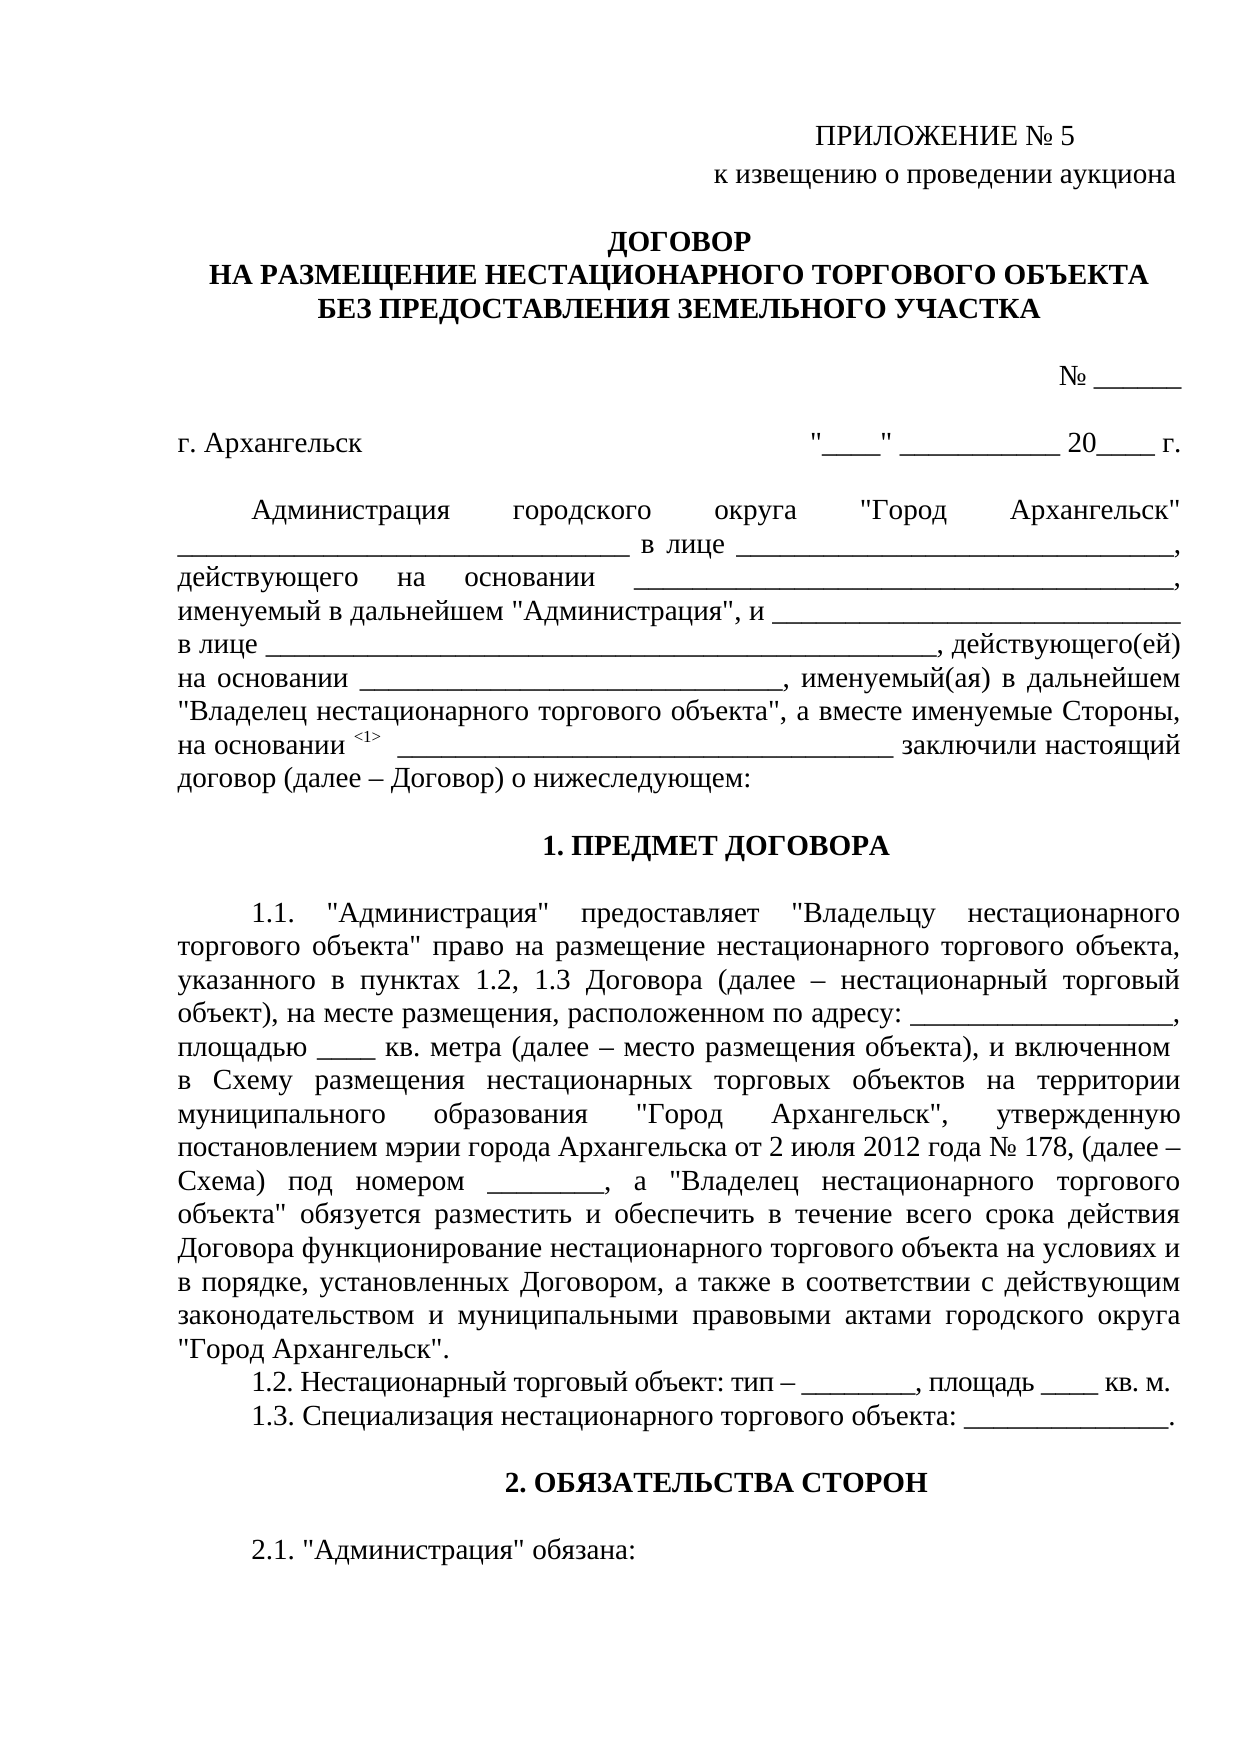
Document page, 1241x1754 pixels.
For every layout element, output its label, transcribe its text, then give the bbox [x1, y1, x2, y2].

text 1.2. Нестационарный торговый объект: тип – ________, площадь ____ кв. м. [177, 1364, 1181, 1398]
title НА РАЗМЕЩЕНИЕ НЕСТАЦИОНАРНОГО ТОРГОВОГО ОБЪЕКТА [177, 257, 1181, 291]
table_header г. Архангельск [177, 425, 679, 459]
text Администрация городского округа "Город Архангельск" _______________________________ в лице ______________________________, действующего на основании _____________________________________, именуемый в дальнейшем "Администрация", и ____________________________ в лице ______________________________________________, действующего(ей) на основании _____________________________, именуемый(ая) в дальнейшем "Владелец нестационарного торгового объекта", а вместе именуемые Стороны, на основании <1> __________________________________ заключили настоящий договор (далее – Договор) о нижеследующем: [177, 492, 1181, 794]
text 1.1. "Администрация" предоставляет "Владельцу нестационарного торгового объекта" право на размещение нестационарного торгового объекта, указанного в пунктах 1.2, 1.3 Договора (далее – нестационарный торговый объект), на месте размещения, расположенном по адресу: __________________, площадью ____ кв. метра (далее – место размещения объекта), и включенном в Схему размещения нестационарных торговых объектов на территории муниципального образования "Город Архангельск", утвержденную постановлением мэрии города Архангельска от 2 июля 2012 года № 178, (далее – Схема) под номером ________, а "Владелец нестационарного торгового объекта" обязуется разместить и обеспечить в течение всего срока действия Договора функционирование нестационарного торгового объекта на условиях и в порядке, установленных Договором, а также в соответствии с действующим законодательством и муниципальными правовыми актами городского округа "Город Архангельск". [177, 895, 1181, 1364]
text 1.3. Специализация нестационарного торгового объекта: ______________. [177, 1398, 1181, 1431]
title 1. ПРЕДМЕТ ДОГОВОРА [177, 828, 1181, 861]
table_header "____" ___________ 20____ г. [679, 425, 1181, 459]
title БЕЗ ПРЕДОСТАВЛЕНИЯ ЗЕМЕЛЬНОГО УЧАСТКА [177, 291, 1181, 324]
text к извещению о проведении аукциона [709, 157, 1181, 190]
title ДОГОВОР [177, 224, 1181, 257]
text 2.1. "Администрация" обязана: [177, 1532, 1181, 1566]
text ПРИЛОЖЕНИЕ № 5 [709, 118, 1181, 152]
title 2. ОБЯЗАТЕЛЬСТВА СТОРОН [177, 1465, 1181, 1498]
text № ______ [177, 358, 1181, 392]
